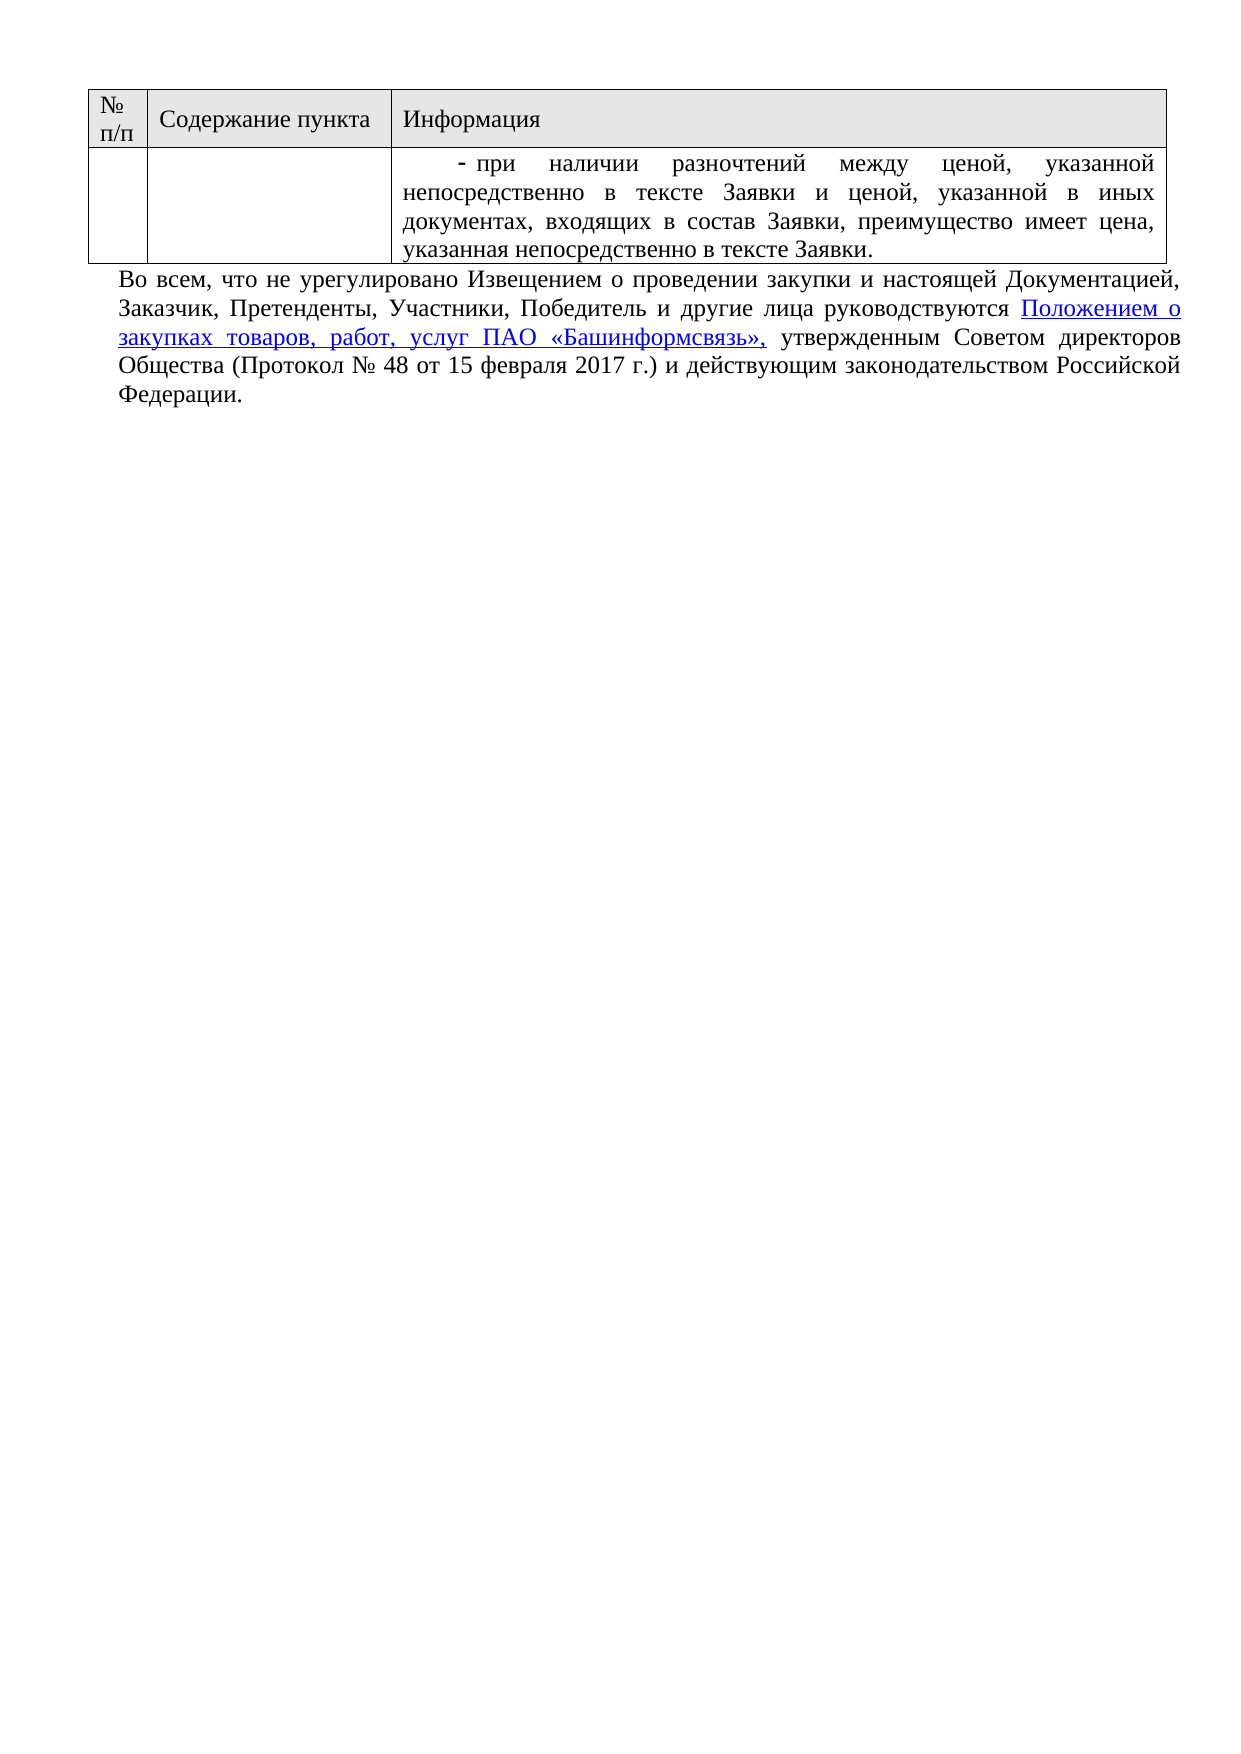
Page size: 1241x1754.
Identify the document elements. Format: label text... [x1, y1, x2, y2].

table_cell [148, 148, 391, 263]
table_cell [89, 148, 147, 263]
table_header № п/п [89, 90, 147, 147]
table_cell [392, 148, 1166, 263]
table_header Информация [392, 90, 1166, 147]
table_header Содержание пункта [148, 90, 391, 147]
text Во всем, что не урегулировано Извещением о проведении закупки и настоящей Документацией, Заказчик, Претенденты, Участники, Победитель и другие лица руководствуются Положением о закупках товаров, работ, услуг ПАО «Башинформсвязь», утвержденным Советом директоров Общества (Протокол № 48 от 15 февраля 2017 г.) и действующим законодательством Российской Федерации. [118, 264, 1181, 408]
